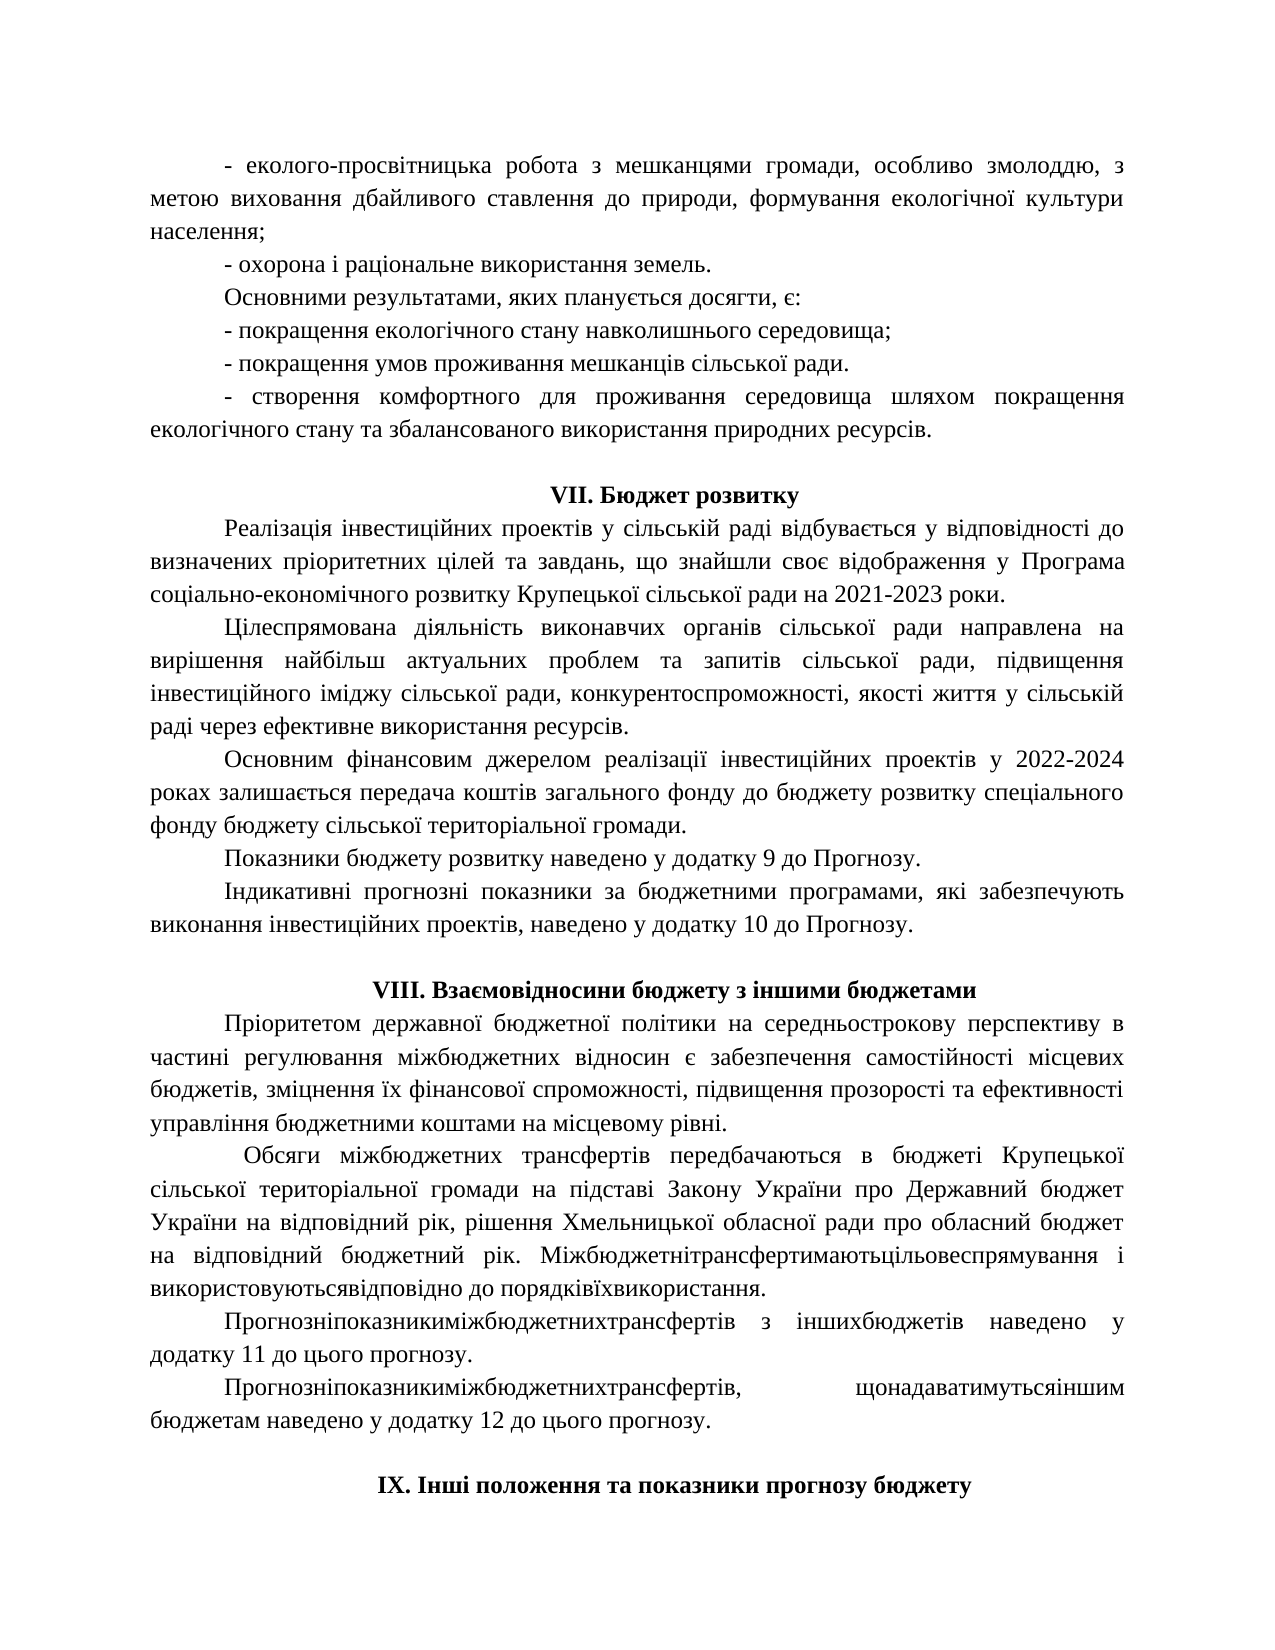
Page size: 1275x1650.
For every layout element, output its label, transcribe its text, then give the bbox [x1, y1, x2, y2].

text Обсяги міжбюджетних трансфертів передбачаються в бюджеті Крупецької сільської територіальної громади на підставі Закону України про Державний бюджет України на відповідний рік, рішення Хмельницької обласної ради про обласний бюджет на відповідний бюджетний рік. Міжбюджетнітрансфертимаютьцільовеспрямування і використовуютьсявідповідно до порядківїхвикористання. [150, 1141, 1125, 1301]
text Реалізація інвестиційних проектів у сільській раді відбувається у відповідності до визначених пріоритетних цілей та завдань, що знайшли своє відображення у Програма соціально-економічного розвитку Крупецької сільської ради на 2021-2023 роки. [150, 513, 1125, 608]
text IX. Інші положення та показники прогнозу бюджету [150, 1470, 1125, 1499]
text Цілеспрямована діяльність виконавчих органів сільської ради направлена на вирішення найбільш актуальних проблем та запитів сільської ради, підвищення інвестиційного іміджу сільської ради, конкурентоспроможності, якості життя у сільській раді через ефективне використання ресурсів. [150, 612, 1125, 740]
text VIІI. Взаємовідносини бюджету з іншими бюджетами [150, 976, 1125, 1004]
text Прогнозніпоказникиміжбюджетнихтрансфертів, щонадаватимутьсяіншим бюджетам наведено у додатку 12 до цього прогнозу. [150, 1372, 1125, 1433]
text Пріоритетом державної бюджетної політики на середньострокову перспективу в частині регулювання міжбюджетних відносин є забезпечення самостійності місцевих бюджетів, зміцнення їх фінансової спроможності, підвищення прозорості та ефективності управління бюджетними коштами на місцевому рівні. [150, 1008, 1125, 1136]
text - еколого-просвітницька робота з мешканцями громади, особливо змолоддю, з метою виховання дбайливого ставлення до природи, формування екологічної культури населення; [150, 150, 1125, 245]
text VIІ. Бюджет розвитку [150, 480, 1125, 509]
text Прогнозніпоказникиміжбюджетнихтрансфертів з іншихбюджетів наведено у додатку 11 до цього прогнозу. [150, 1306, 1125, 1367]
text - охорона і раціональне використання земель. [150, 249, 1125, 278]
text - покращення умов проживання мешканців сільської ради. [150, 348, 1125, 377]
text Основним фінансовим джерелом реалізації інвестиційних проектів у 2022-2024 роках залишається передача коштів загального фонду до бюджету розвитку спеціального фонду бюджету сільської територіальної громади. [150, 744, 1125, 839]
text Показники бюджету розвитку наведено у додатку 9 до Прогнозу. [150, 843, 1125, 872]
text - покращення екологічного стану навколишнього середовища; [150, 315, 1125, 344]
text Основними результатами, яких планується досягти, є: [150, 282, 1125, 311]
text - створення комфортного для проживання середовища шляхом покращення екологічного стану та збалансованого використання природних ресурсів. [150, 381, 1125, 443]
text Індикативні прогнозні показники за бюджетними програмами, які забезпечують виконання інвестиційних проектів, наведено у додатку 10 до Прогнозу. [150, 876, 1125, 938]
